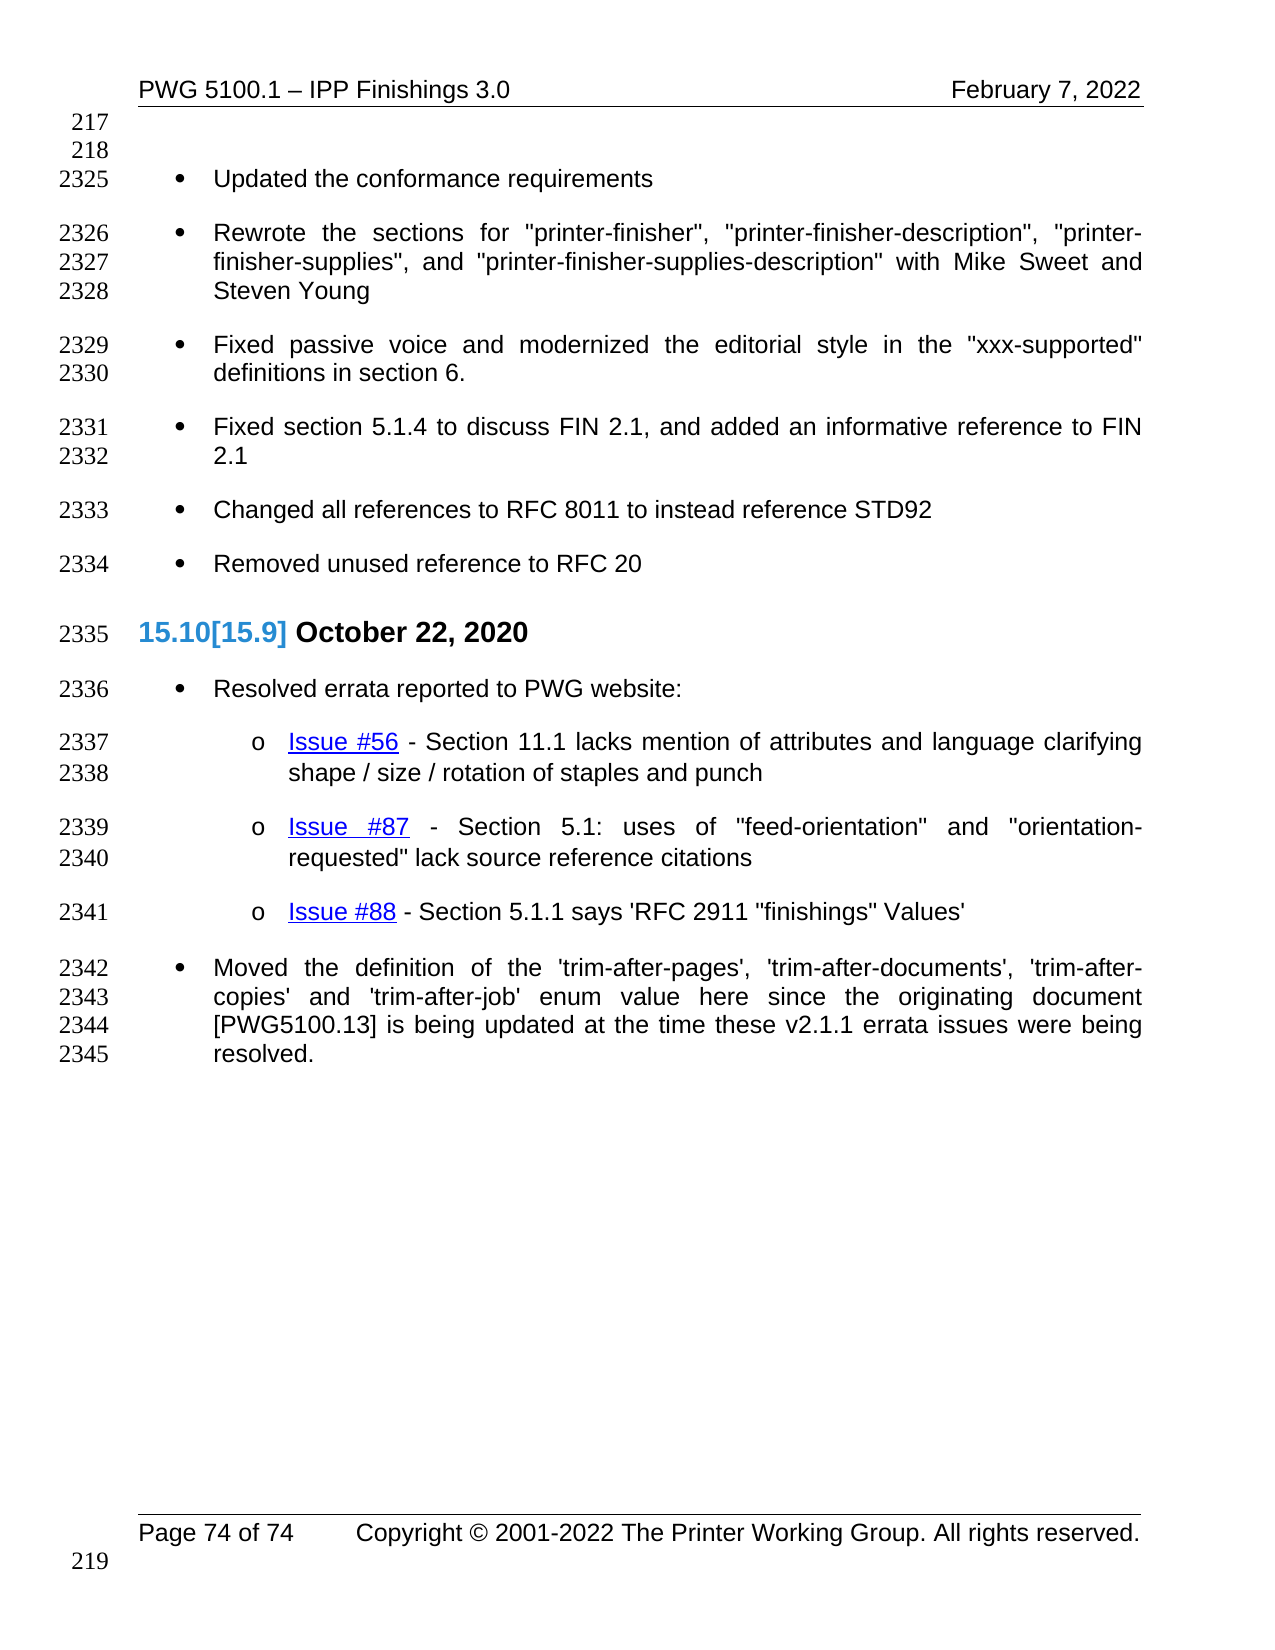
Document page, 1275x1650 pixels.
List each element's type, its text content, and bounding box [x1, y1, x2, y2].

list Removed unused reference to RFC 20 [176, 549, 1144, 577]
list Resolved errata reported to PWG website: [176, 673, 1144, 702]
list Changed all references to RFC 8011 to instead reference STD92 [176, 495, 1144, 524]
list Issue #88 - Section 5.1.1 says 'RFC 2911 "finishings" Values' [251, 897, 1144, 928]
list Fixed section 5.1.4 to discuss FIN 2.1, and added an informative reference to FIN 2.1 [176, 412, 1144, 470]
list Issue #87 - Section 5.1: uses of "feed-orientation" and "orientation-requested" lack source reference citations [251, 812, 1144, 872]
list Moved the definition of the 'trim-after-pages', 'trim-after-documents', 'trim-after-copies' and 'trim-after-job' enum value here since the originating document [PWG5100.13] is being updated at the time these v2.1.1 errata issues were being resolved. [176, 953, 1144, 1068]
list Fixed passive voice and modernized the editorial style in the "xxx-supported" definitions in section 6. [176, 329, 1144, 387]
list Rewrote the sections for "printer-finisher", "printer-finisher-description", "printer-finisher-supplies", and "printer-finisher-supplies-description" with Mike Sweet and Steven Young [176, 218, 1144, 304]
text October 22, 2020 [138, 615, 1144, 648]
list Updated the conformance requirements [176, 164, 1144, 193]
list Issue #56 - Section 11.1 lacks mention of attributes and language clarifying shape / size / rotation of staples and punch [251, 727, 1144, 787]
